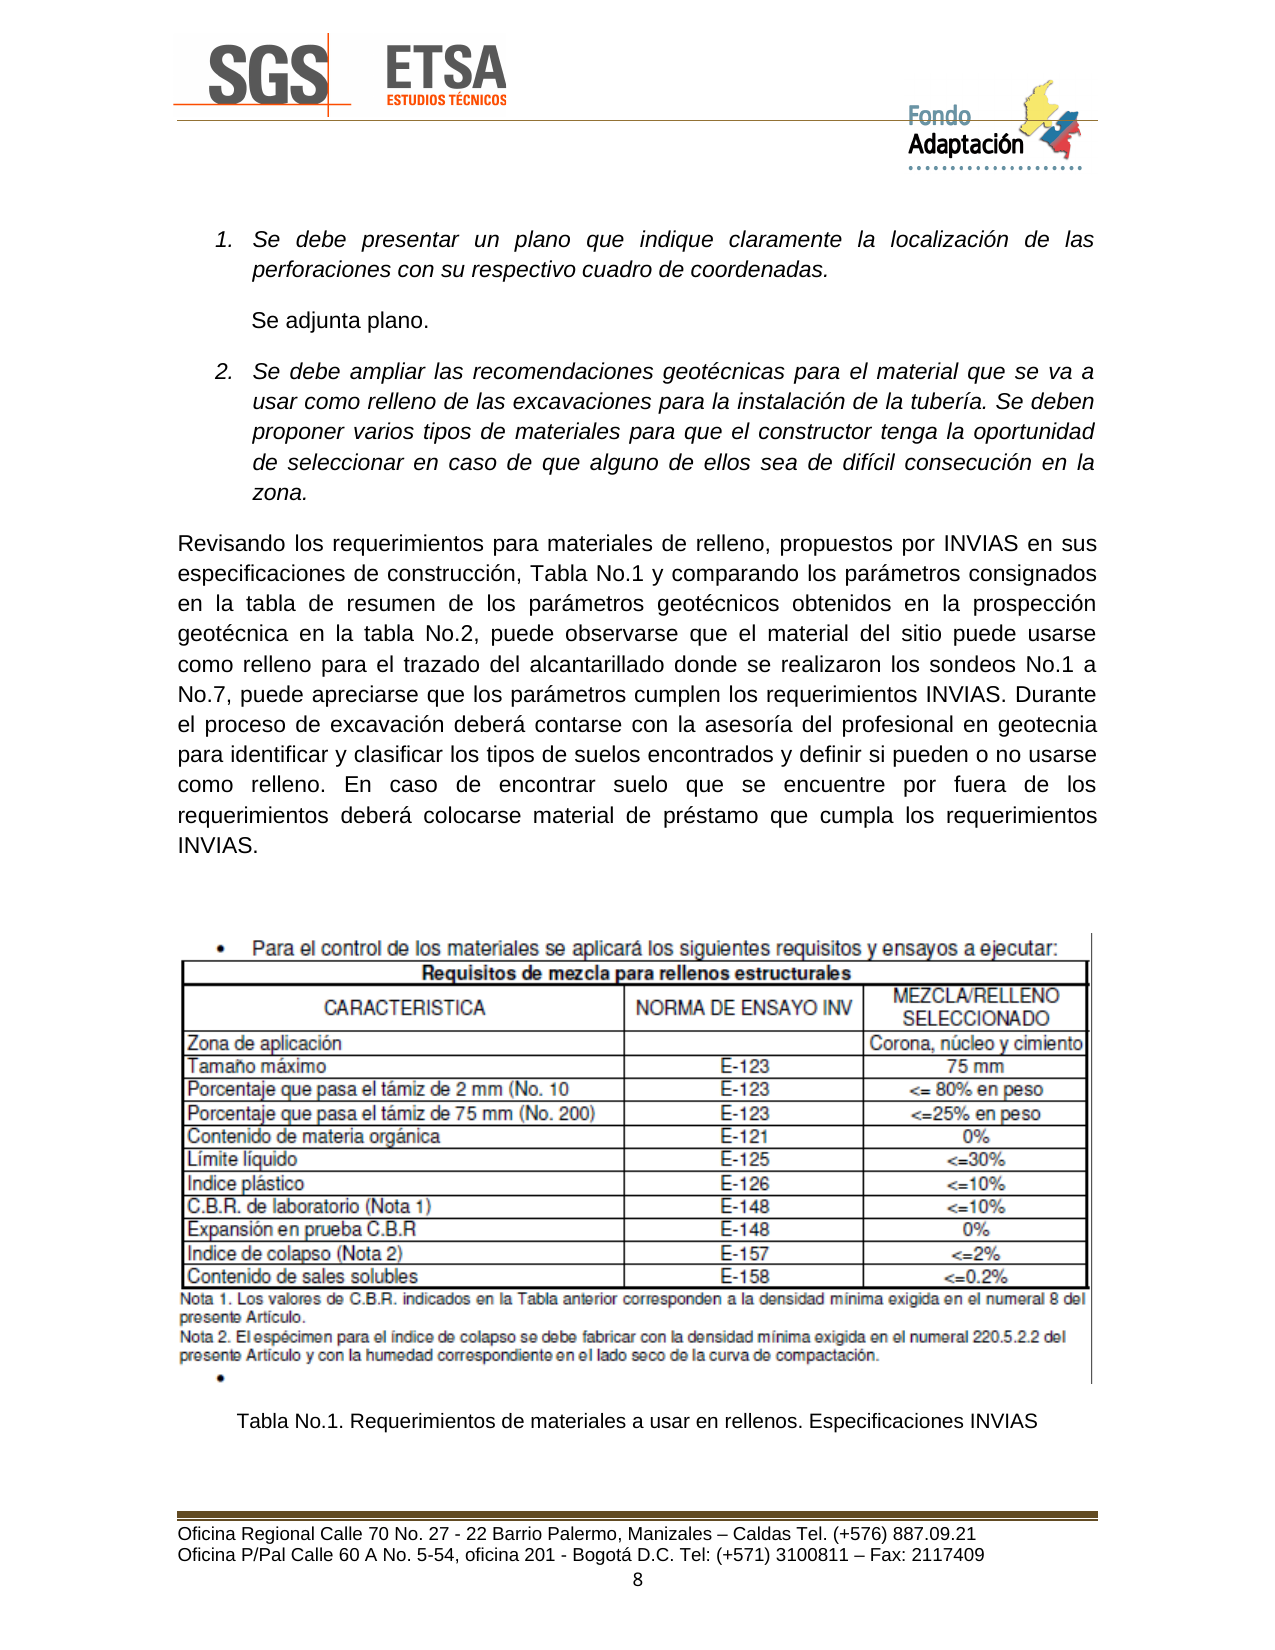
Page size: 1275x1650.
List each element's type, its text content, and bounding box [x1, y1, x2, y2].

text Revisando los requerimientos para materiales de relleno, propuestos por INVIAS en sus especificaciones de construcción, Tabla No.1 y comparando los parámetros consignados en la tabla de resumen de los parámetros geotécnicos obtenidos en la prospección geotécnica en la tabla No.2, puede observarse que el material del sitio puede usarse como relleno para el trazado del alcantarillado donde se realizaron los sondeos No.1 a No.7, puede apreciarse que los parámetros cumplen los requerimientos INVIAS. Durante el proceso de excavación deberá contarse con la asesoría del profesional en geotecnia para identificar y clasificar los tipos de suelos encontrados y definir si pueden o no usarse como relleno. En caso de encontrar suelo que se encuentre por fuera de los requerimientos deberá colocarse material de préstamo que cumpla los requerimientos INVIAS. [177, 530, 1098, 858]
list Se debe presentar un plano que indique claramente la localización de las perforaciones con su respectivo cuadro de coordenadas. [215, 226, 1098, 282]
picture [173, 33, 507, 117]
text Tabla No.1. Requerimientos de materiales a usar en rellenos. Especificaciones INVIAS [177, 1409, 1098, 1433]
text Se adjunta plano. [177, 307, 1098, 333]
list Se debe ampliar las recomendaciones geotécnicas para el material que se va a usar como relleno de las excavaciones para la instalación de la tubería. Se deben proponer varios tipos de materiales para que el constructor tenga la oportunidad de seleccionar en caso de que alguno de ellos sea de difícil consecución en la zona. [215, 358, 1098, 505]
picture [177, 933, 1093, 1384]
picture [904, 73, 1099, 175]
